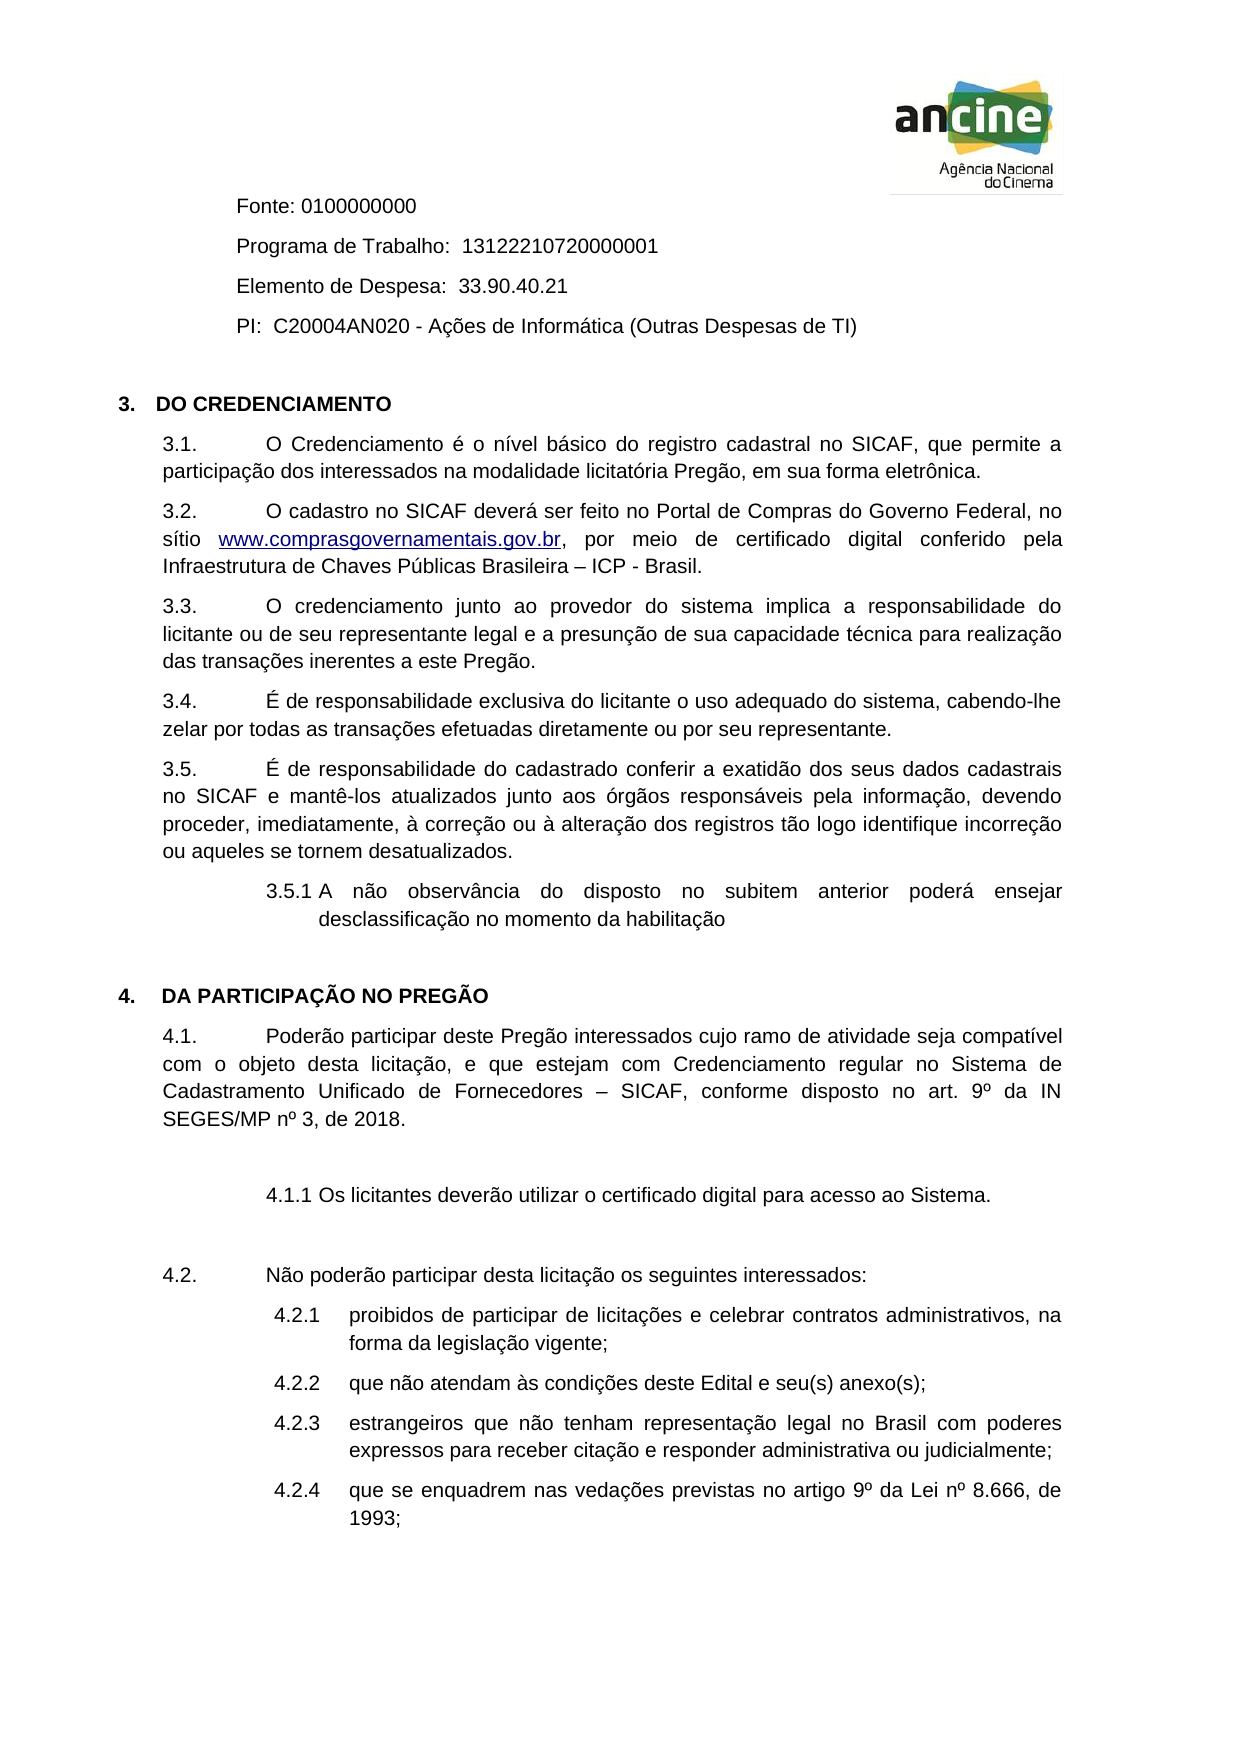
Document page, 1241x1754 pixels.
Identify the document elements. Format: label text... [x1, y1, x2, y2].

list A não observância do disposto no subitem anterior poderá ensejar desclassificação no momento da habilitação [266, 879, 1063, 931]
list O credenciamento junto ao provedor do sistema implica a responsabilidade do licitante ou de seu representante legal e a presunção de sua capacidade técnica para realização das transações inerentes a este Pregão. [162, 594, 1063, 673]
picture [889, 73, 1064, 195]
list Não poderão participar desta licitação os seguintes interessados: [162, 1263, 1063, 1287]
list É de responsabilidade do cadastrado conferir a exatidão dos seus dados cadastrais no SICAF e mantê-los atualizados junto aos órgãos responsáveis pela informação, devendo proceder, imediatamente, à correção ou à alteração dos registros tão logo identifique incorreção ou aqueles se tornem desatualizados. [162, 757, 1063, 863]
text Elemento de Despesa: 33.90.40.21 [236, 274, 1063, 298]
list O cadastro no SICAF deverá ser feito no Portal de Compras do Governo Federal, no sítio www.comprasgovernamentais.gov.br, por meio de certificado digital conferido pela Infraestrutura de Chaves Públicas Brasileira – ICP - Brasil. [162, 499, 1063, 578]
text Programa de Trabalho: 13122210720000001 [236, 234, 1063, 258]
text PI: C20004AN020 - Ações de Informática (Outras Despesas de TI) [236, 314, 1063, 338]
list Poderão participar deste Pregão interessados cujo ramo de atividade seja compatível com o objeto desta licitação, e que estejam com Credenciamento regular no Sistema de Cadastramento Unificado de Fornecedores – SICAF, conforme disposto no art. 9º da IN SEGES/MP nº 3, de 2018. [162, 1024, 1063, 1131]
list proibidos de participar de licitações e celebrar contratos administrativos, na forma da legislação vigente; [274, 1303, 1063, 1354]
list Os licitantes deverão utilizar o certificado digital para acesso ao Sistema. [266, 1183, 1063, 1207]
list É de responsabilidade exclusiva do licitante o uso adequado do sistema, cabendo-lhe zelar por todas as transações efetuadas diretamente ou por seu representante. [162, 689, 1063, 741]
list que se enquadrem nas vedações previstas no artigo 9º da Lei nº 8.666, de 1993; [274, 1478, 1063, 1529]
text DA PARTICIPAÇÃO NO PREGÃO [118, 984, 1063, 1008]
list que não atendam às condições deste Edital e seu(s) anexo(s); [274, 1371, 1063, 1394]
list O Credenciamento é o nível básico do registro cadastral no SICAF, que permite a participação dos interessados na modalidade licitatória Pregão, em sua forma eletrônica. [162, 432, 1063, 483]
list estrangeiros que não tenham representação legal no Brasil com poderes expressos para receber citação e responder administrativa ou judicialmente; [274, 1411, 1063, 1462]
text Fonte: 0100000000 [236, 194, 1063, 218]
text DO CREDENCIAMENTO [118, 392, 1063, 416]
